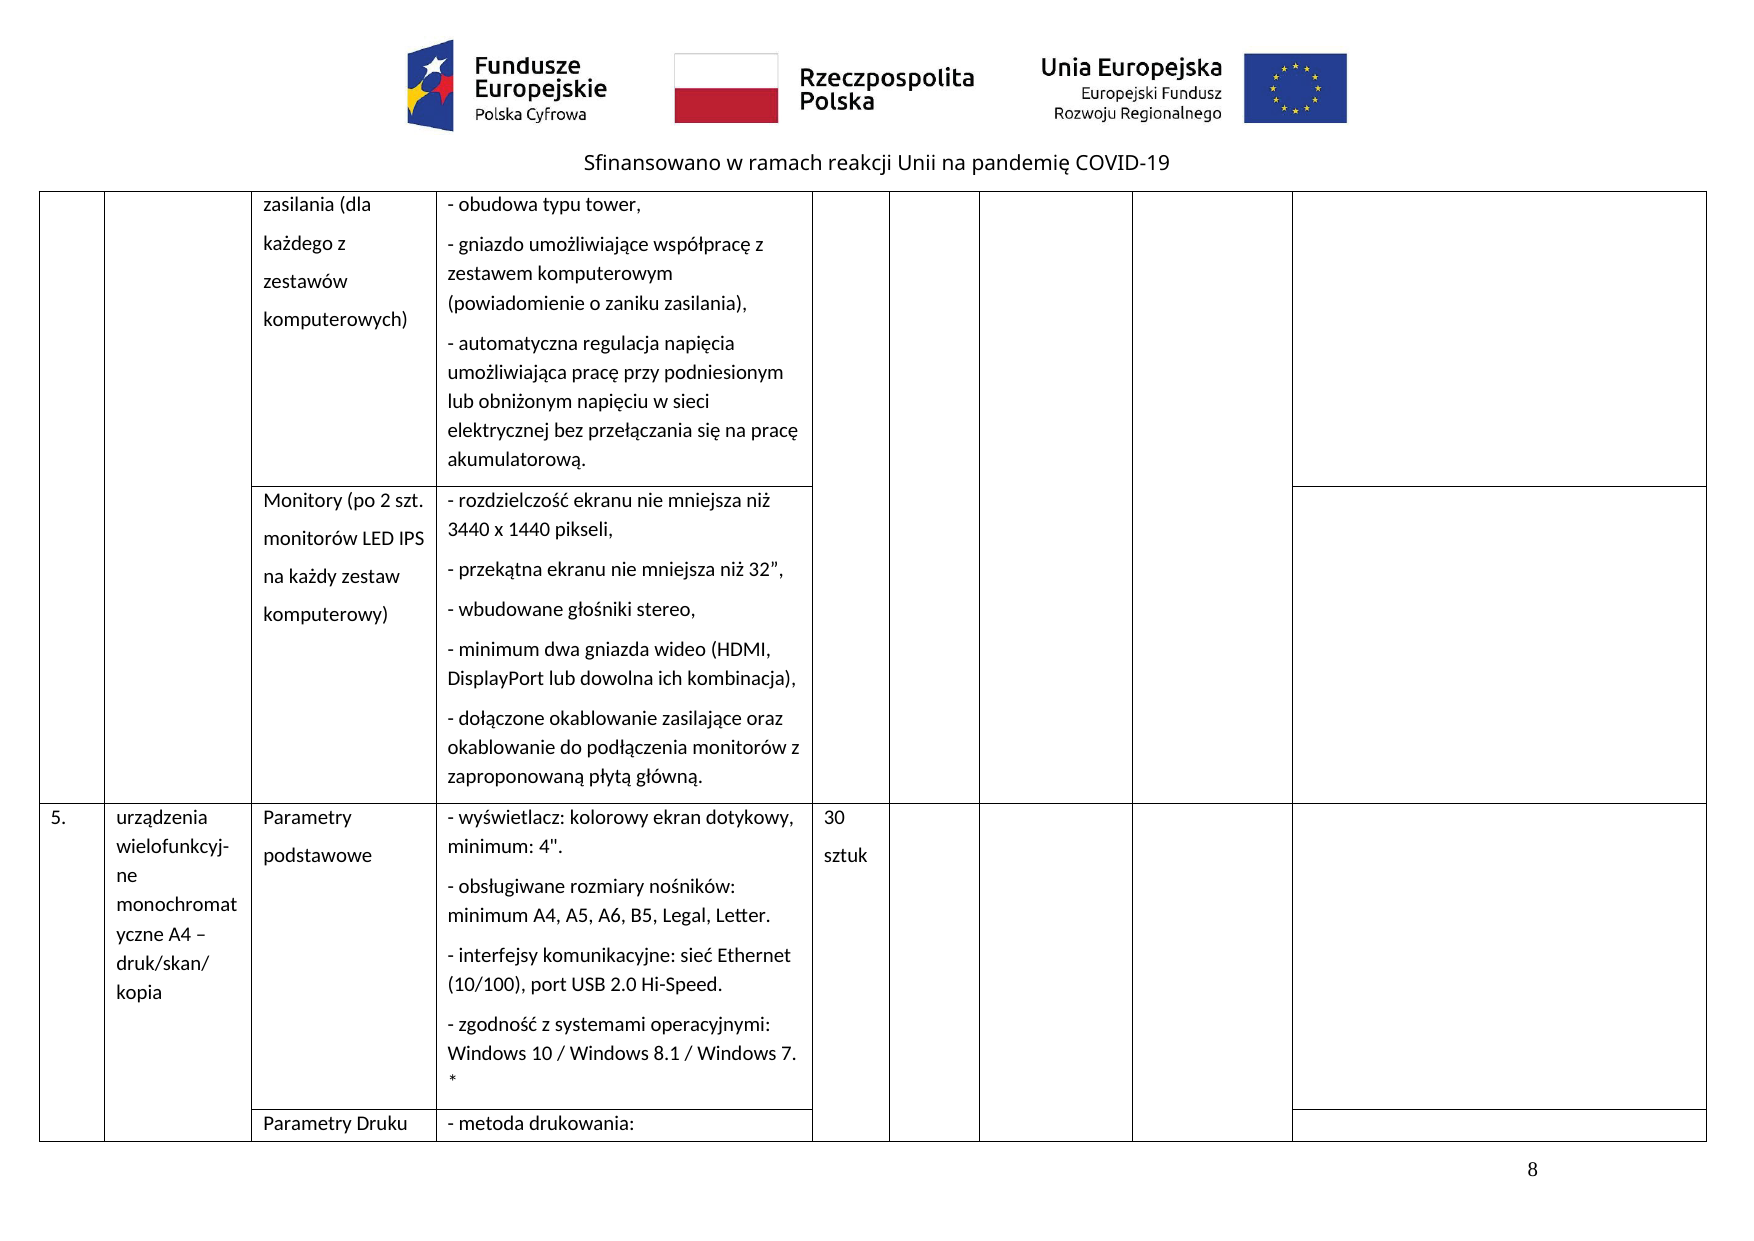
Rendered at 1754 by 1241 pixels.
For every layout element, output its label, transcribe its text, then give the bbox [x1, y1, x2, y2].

table_cell 5. [40, 804, 104, 1141]
table_cell Monitory (po 2 szt. monitorów LED IPS na każdy zestaw komputerowy) [252, 487, 436, 803]
table_cell - rozdzielczość ekranu nie mniejsza niż 3440 x 1440 pikseli, - przekątna ekranu nie mniejsza niż 32”, - wbudowane głośniki stereo, - minimum dwa gniazda wideo (HDMI, DisplayPort lub dowolna ich kombinacja), - dołączone okablowanie zasilające oraz okablowanie do podłączenia monitorów z zaproponowaną płytą główną. [437, 487, 812, 803]
table_cell [1293, 1110, 1706, 1141]
table_cell [1293, 487, 1706, 803]
table_cell urządzenia wielofunkcyj-ne monochromatyczne A4 – druk/skan/ kopia [105, 804, 251, 1141]
table_cell [980, 804, 1132, 1141]
table_cell 30 sztuk [813, 804, 889, 1141]
table_cell Parametry podstawowe [252, 804, 436, 1109]
table_cell Parametry Druku [252, 1110, 436, 1141]
table_cell - wyświetlacz: kolorowy ekran dotykowy, minimum: 4". - obsługiwane rozmiary nośników: minimum A4, A5, A6, B5, Legal, Letter. - interfejsy komunikacyjne: sieć Ethernet (10/100), port USB 2.0 Hi-Speed. - zgodność z systemami operacyjnymi: Windows 10 / Windows 8.1 / Windows 7. * [437, 804, 812, 1109]
table_cell [890, 804, 979, 1141]
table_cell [437, 192, 812, 486]
table_cell [1133, 804, 1292, 1141]
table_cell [437, 1110, 812, 1141]
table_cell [252, 192, 436, 486]
table_cell [1293, 192, 1706, 486]
table_cell [1293, 804, 1706, 1109]
